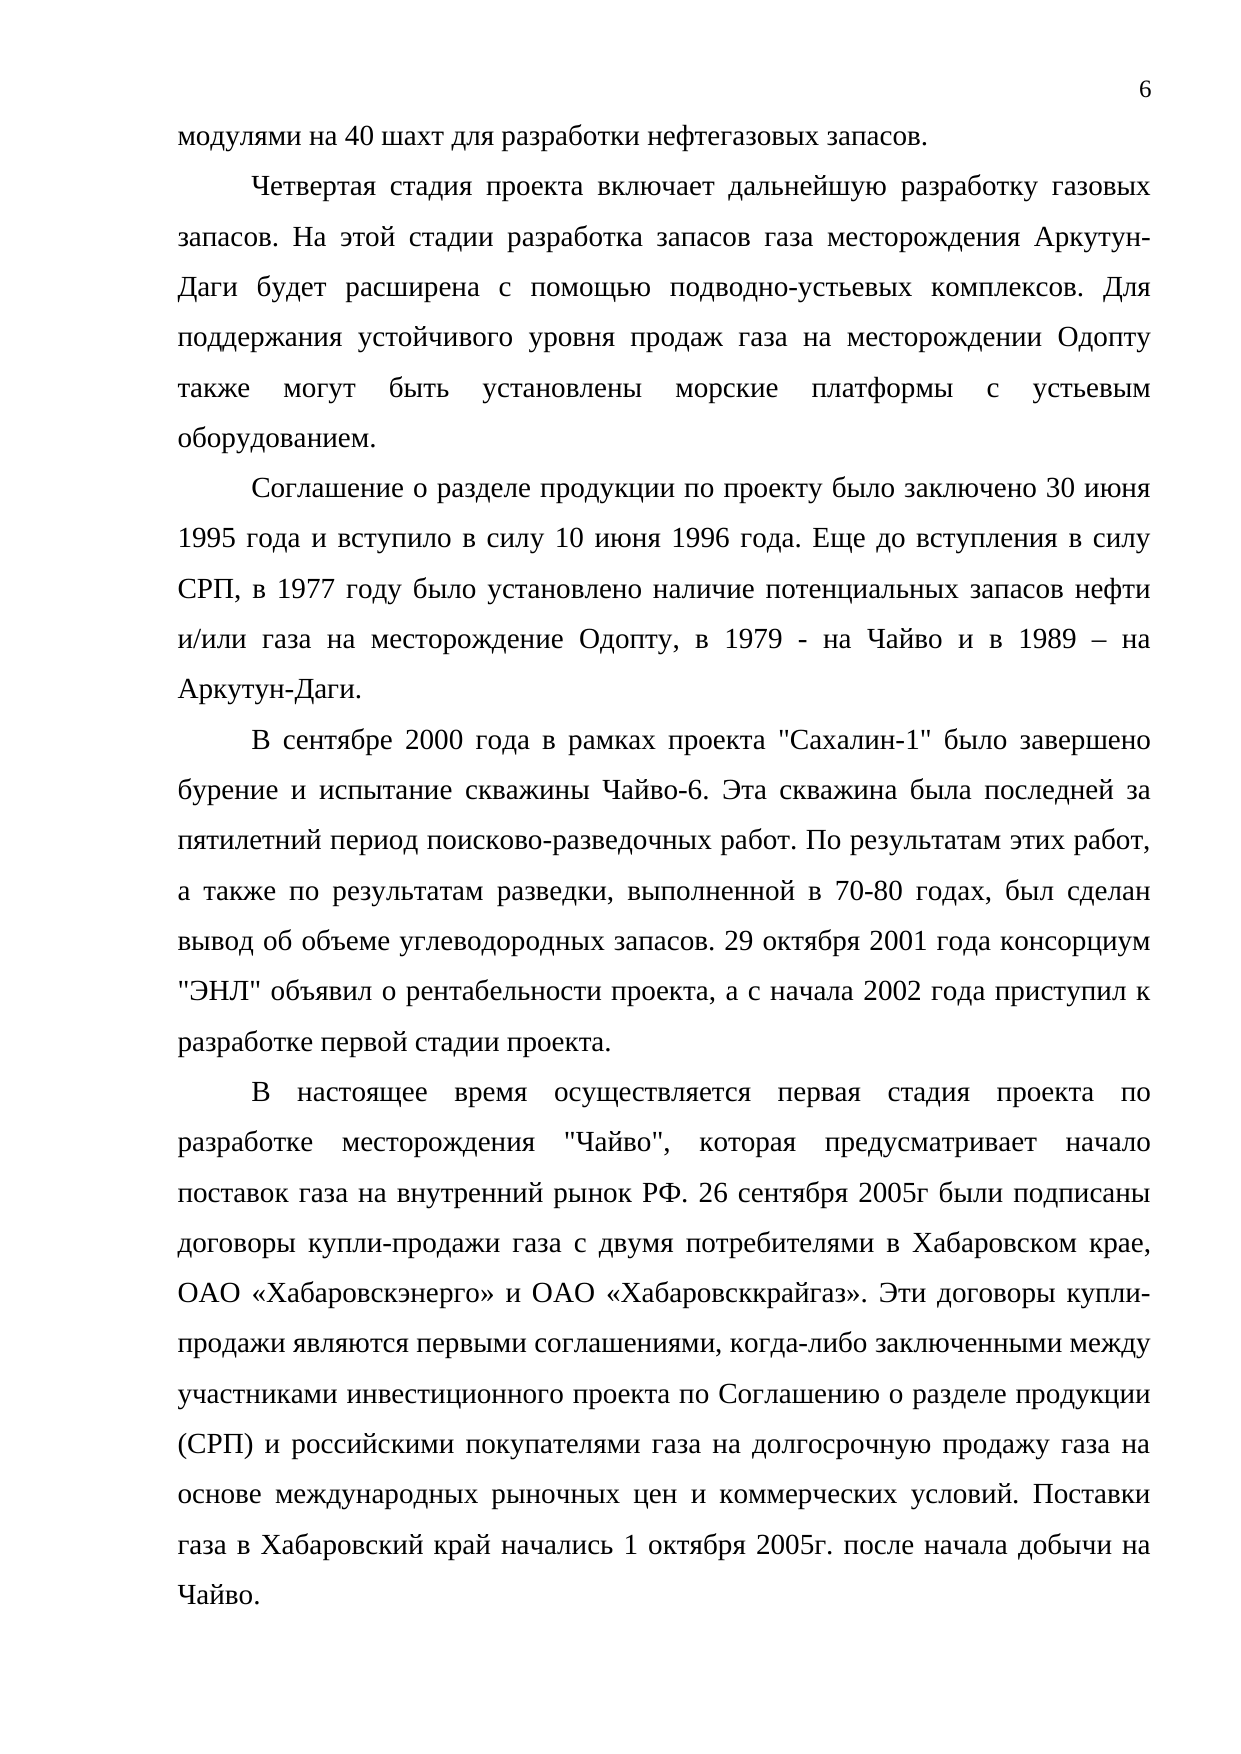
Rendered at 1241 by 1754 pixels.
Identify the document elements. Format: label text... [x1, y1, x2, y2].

text Четвертая стадия проекта включает дальнейшую разработку газовых запасов. На этой стадии разработка запасов газа месторождения Аркутун-Даги будет расширена с помощью подводно-устьевых комплексов. Для поддержания устойчивого уровня продаж газа на месторождении Одопту также могут быть установлены морские платформы с устьевым оборудованием. [177, 168, 1152, 453]
text Соглашение о разделе продукции по проекту было заключено 30 июня 1995 года и вступило в силу 10 июня 1996 года. Еще до вступления в силу СРП, в 1977 году было установлено наличие потенциальных запасов нефти и/или газа на месторождение Одопту, в 1979 - на Чайво и в 1989 – на Аркутун-Даги. [177, 470, 1152, 705]
text В настоящее время осуществляется первая стадия проекта по разработке месторождения "Чайво", которая предусматривает начало поставок газа на внутренний рынок РФ. 26 сентября 2005г были подписаны договоры купли-продажи газа с двумя потребителями в Хабаровском крае, ОАО «Хабаровскэнерго» и ОАО «Хабаровсккрайгаз». Эти договоры купли-продажи являются первыми соглашениями, когда-либо заключенными между участниками инвестиционного проекта по Соглашению о разделе продукции (СРП) и российскими покупателями газа на долгосрочную продажу газа на основе международных рыночных цен и коммерческих условий. Поставки газа в Хабаровский край начались 1 октября 2005г. после начала добычи на Чайво. [177, 1074, 1152, 1611]
text В сентябре 2000 года в рамках проекта "Сахалин-1" было завершено бурение и испытание скважины Чайво-6. Эта скважина была последней за пятилетний период поисково-разведочных работ. По результатам этих работ, а также по результатам разведки, выполненной в 70-80 годах, был сделан вывод об объеме углеводородных запасов. 29 октября 2001 года консорциум "ЭНЛ" объявил о рентабельности проекта, а с начала 2002 года приступил к разработке первой стадии проекта. [177, 722, 1152, 1057]
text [177, 118, 1152, 152]
